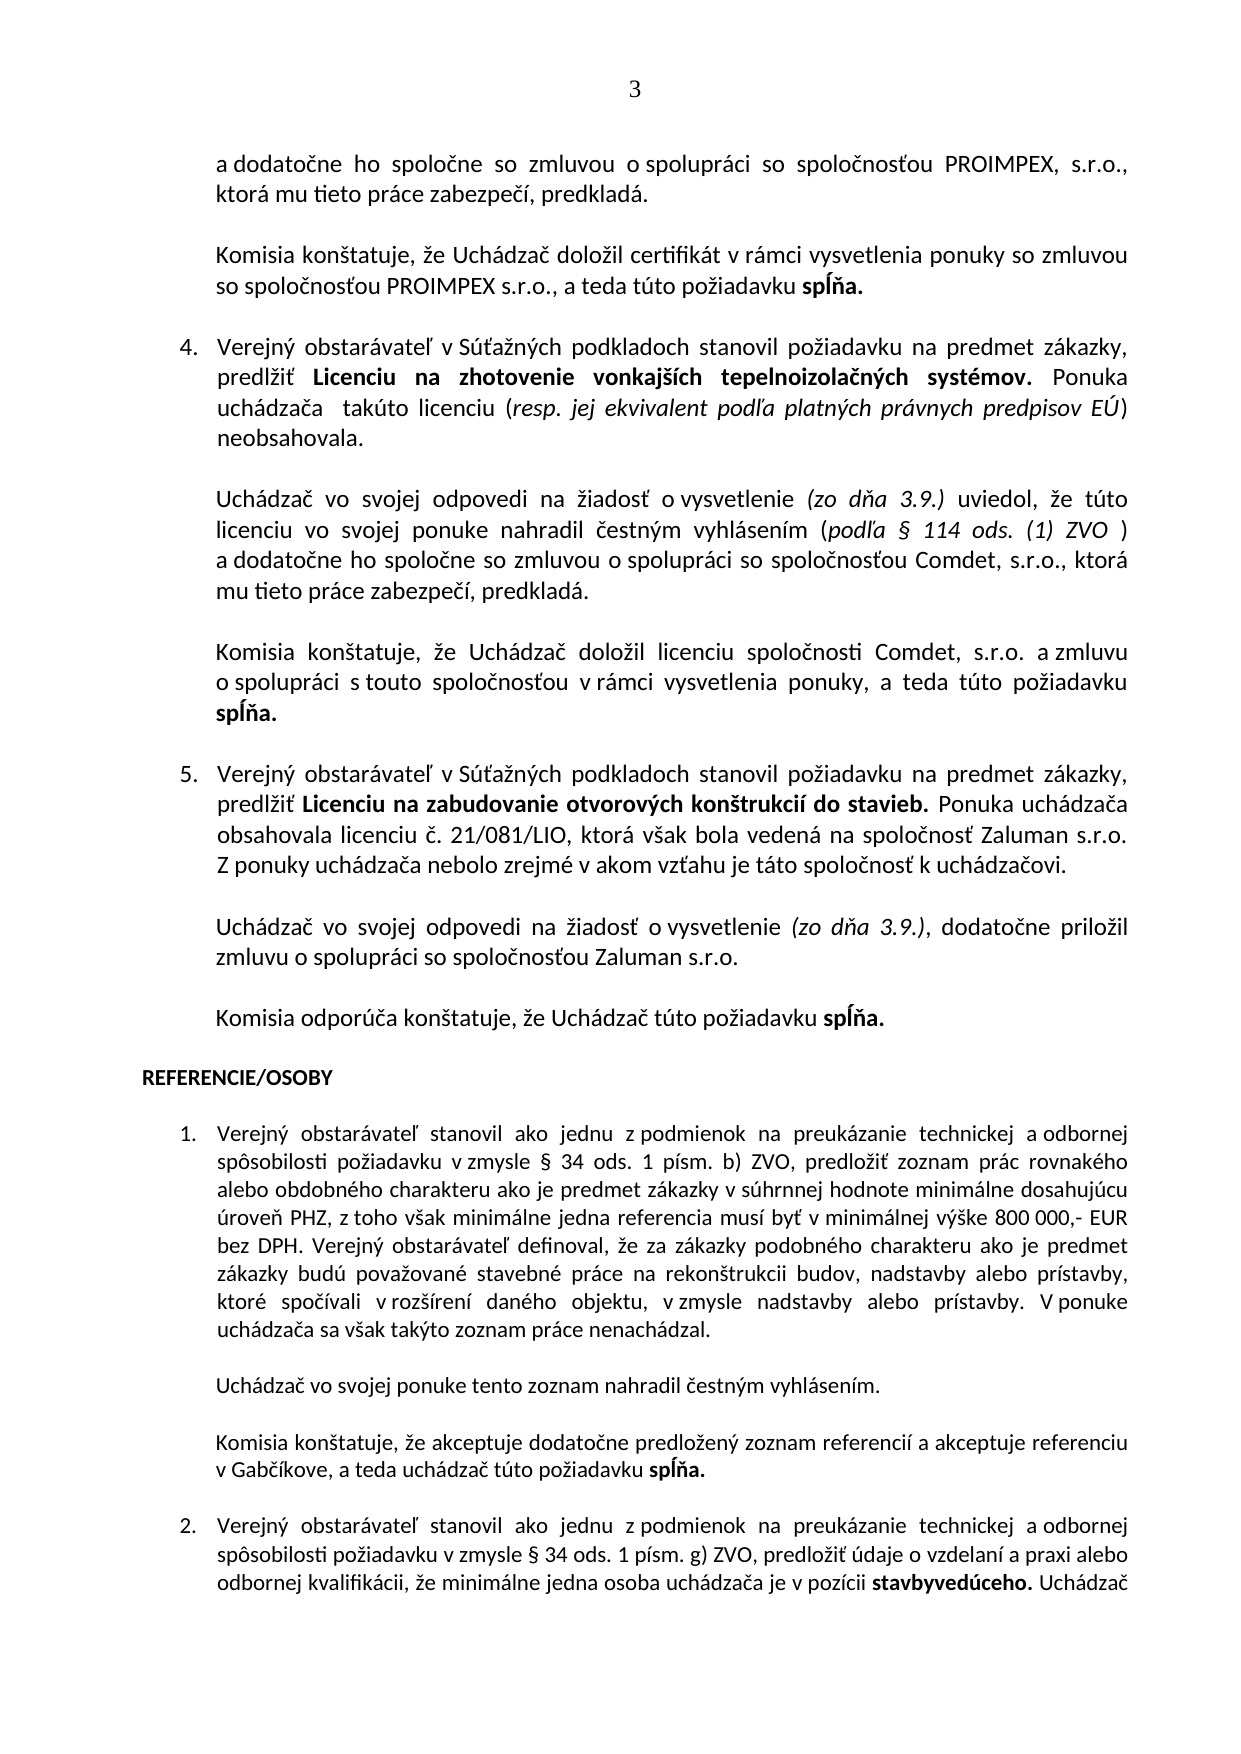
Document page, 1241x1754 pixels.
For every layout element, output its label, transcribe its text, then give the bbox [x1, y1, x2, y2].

text Referencie/osoby [142, 1063, 1128, 1091]
text Komisia konštatuje, že Uchádzač doložil certifikát v rámci vysvetlenia ponuky so zmluvou so spoločnosťou PROIMPEX s.r.o., a teda túto požiadavku spĺňa. [216, 239, 1128, 300]
text Komisia odporúča konštatuje, že Uchádzač túto požiadavku spĺňa. [142, 1002, 1128, 1033]
list Verejný obstarávateľ v Súťažných podkladoch stanovil požiadavku na predmet zákazky, predlžiť Licenciu na zhotovenie vonkajších tepelnoizolačných systémov. Ponuka uchádzača takúto licenciu (resp. jej ekvivalent podľa platných právnych predpisov EÚ) neobsahovala. [179, 331, 1128, 453]
text Uchádzač vo svojej ponuke tento zoznam nahradil čestným vyhlásením. [142, 1372, 1128, 1399]
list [179, 1512, 1128, 1596]
list Verejný obstarávateľ stanovil ako jednu z podmienok na preukázanie technickej a odbornej spôsobilosti požiadavku v zmysle § 34 ods. 1 písm. b) ZVO, predložiť zoznam prác rovnakého alebo obdobného charakteru ako je predmet zákazky v súhrnnej hodnote minimálne dosahujúcu úroveň PHZ, z toho však minimálne jedna referencia musí byť v minimálnej výške 800 000,- EUR bez DPH. Verejný obstarávateľ definoval, že za zákazky podobného charakteru ako je predmet zákazky budú považované stavebné práce na rekonštrukcii budov, nadstavby alebo prístavby, ktoré spočívali v rozšírení daného objektu, v zmysle nadstavby alebo prístavby. V ponuke uchádzača sa však takýto zoznam práce nenachádzal. [179, 1119, 1128, 1343]
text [216, 148, 1128, 209]
text Uchádzač vo svojej odpovedi na žiadosť o vysvetlenie (zo dňa 3.9.) uviedol, že túto licenciu vo svojej ponuke nahradil čestným vyhlásením (podľa § 114 ods. (1) ZVO ) a dodatočne ho spoločne so zmluvou o spolupráci so spoločnosťou Comdet, s.r.o., ktorá mu tieto práce zabezpečí, predkladá. [216, 483, 1128, 606]
list Verejný obstarávateľ v Súťažných podkladoch stanovil požiadavku na predmet zákazky, predlžiť Licenciu na zabudovanie otvorových konštrukcií do stavieb. Ponuka uchádzača obsahovala licenciu č. 21/081/LIO, ktorá však bola vedená na spoločnosť Zaluman s.r.o. Z ponuky uchádzača nebolo zrejmé v akom vzťahu je táto spoločnosť k uchádzačovi. [179, 758, 1128, 880]
text Komisia konštatuje, že Uchádzač doložil licenciu spoločnosti Comdet, s.r.o. a zmluvu o spolupráci s touto spoločnosťou v rámci vysvetlenia ponuky, a teda túto požiadavku spĺňa. [216, 636, 1128, 728]
text Komisia konštatuje, že akceptuje dodatočne predložený zoznam referencií a akceptuje referenciu v Gabčíkove, a teda uchádzač túto požiadavku spĺňa. [216, 1428, 1128, 1484]
text Uchádzač vo svojej odpovedi na žiadosť o vysvetlenie (zo dňa 3.9.), dodatočne priložil zmluvu o spolupráci so spoločnosťou Zaluman s.r.o. [216, 911, 1128, 972]
